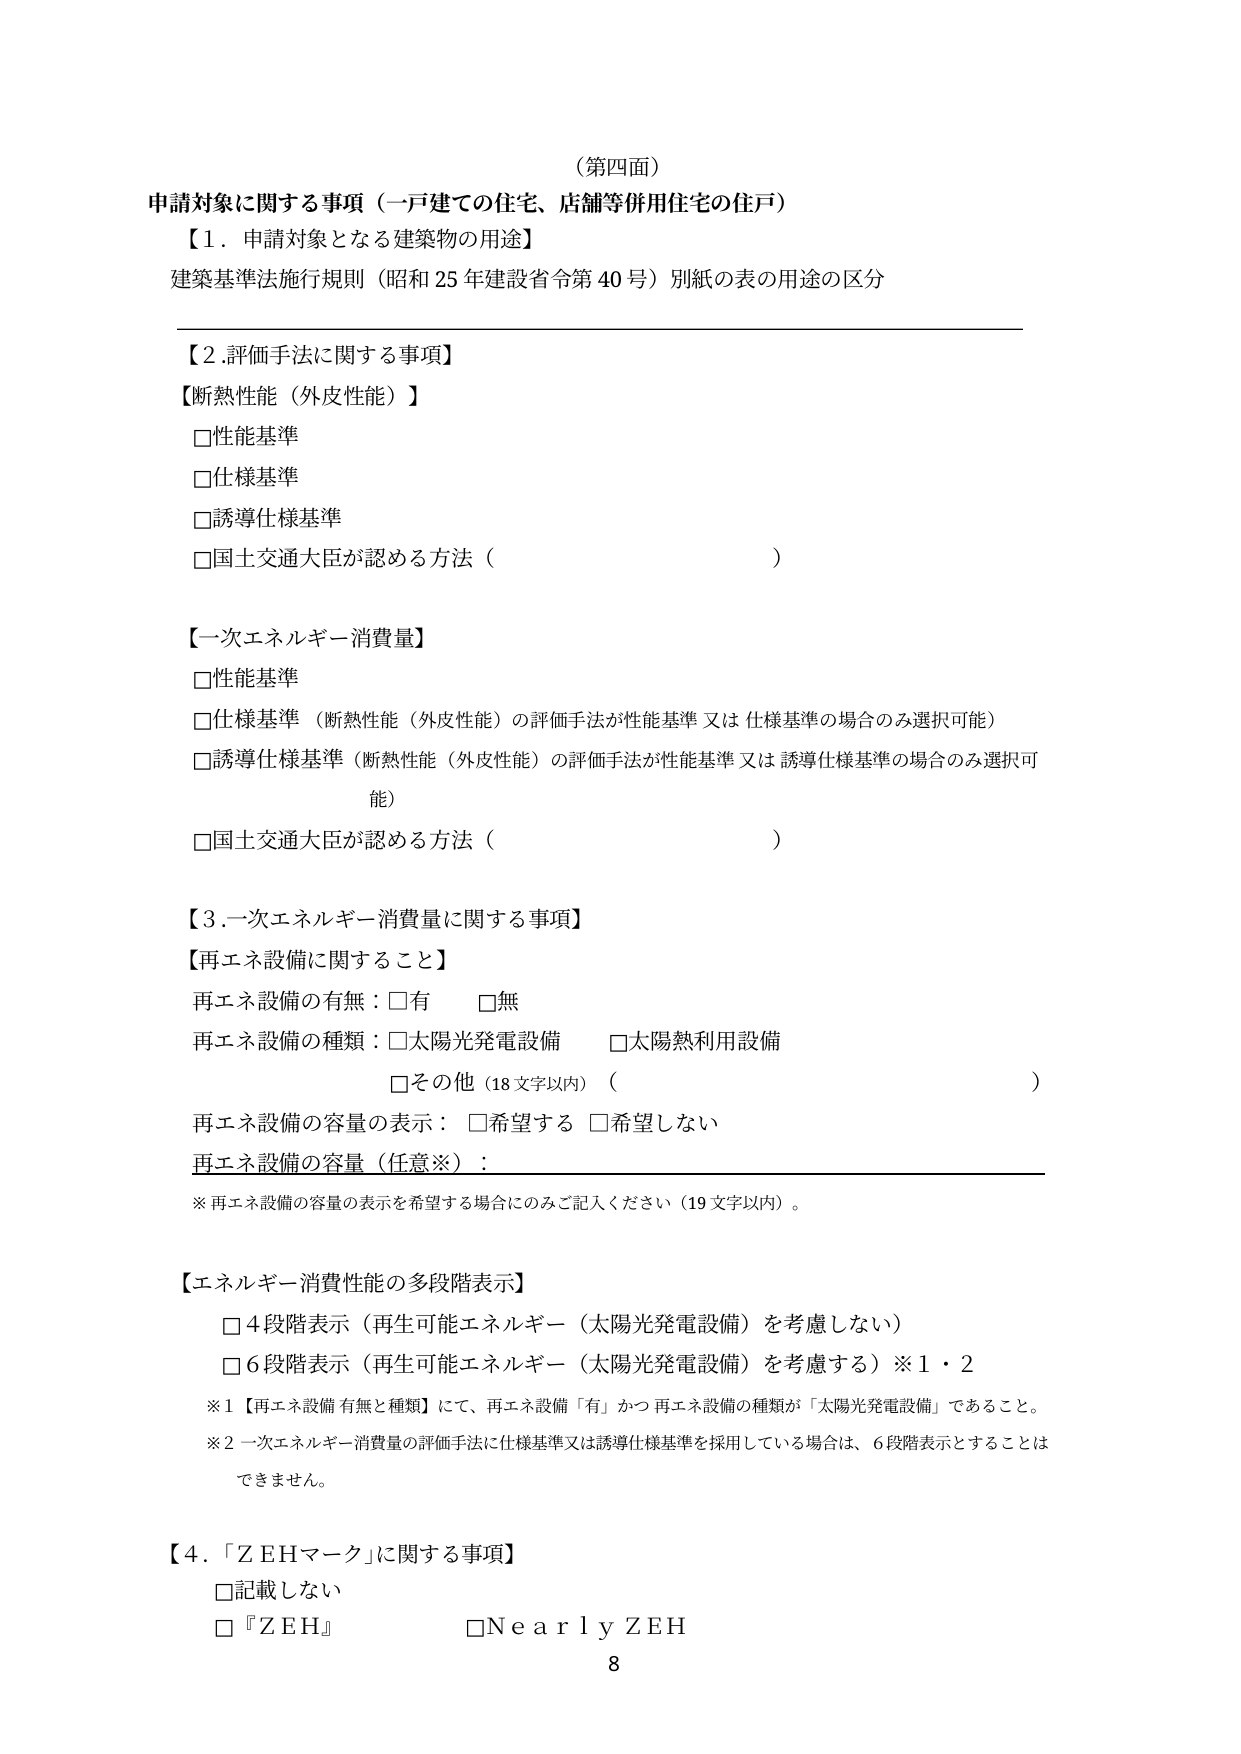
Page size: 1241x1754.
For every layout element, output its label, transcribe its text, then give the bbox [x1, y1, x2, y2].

text ※１【再エネ設備 有無と種類】にて、再エネ設備「有」かつ 再エネ設備の種類が「太陽光発電設備」であること。 [207, 1393, 1041, 1417]
subtitle 申請対象に関する事項（一戸建ての住宅、店舗等併用住宅の住戸） [148, 186, 1109, 217]
text □仕様基準 （断熱性能（外皮性能）の評価手法が性能基準 又は 仕様基準の場合のみ選択可能） [192, 702, 1109, 734]
text □その他（18文字以内）（ ） [389, 1065, 1109, 1097]
text 【エネルギー消費性能の多段階表示】 [170, 1266, 1109, 1298]
text 建築基準法施行規則（昭和25年建設省令第40号）別紙の表の用途の区分 [170, 263, 1109, 294]
text ※２ 一次エネルギー消費量の評価手法に仕様基準又は誘導仕様基準を採用している場合は、６段階表示とすることはできません。 [207, 1431, 1049, 1491]
text 【４．｢ＺＥＨマーク｣に関する事項】 [159, 1537, 1109, 1568]
text □６段階表示（再生可能エネルギー（太陽光発電設備）を考慮する）※１・２ [221, 1347, 1109, 1379]
text □誘導仕様基準（断熱性能（外皮性能）の評価手法が性能基準 又は 誘導仕様基準の場合のみ選択可能） [192, 743, 1058, 811]
text （第四面） [563, 150, 1109, 182]
text 【２.評価手法に関する事項】 [177, 338, 1109, 370]
text □仕様基準 [192, 460, 1109, 492]
text □国土交通大臣が認める方法（ ） [192, 541, 1109, 573]
text □性能基準 [192, 419, 1109, 451]
text □『ＺＥＨ』 □Ｎｅａｒｌｙ ＺＥＨ [213, 1609, 1109, 1641]
text □記載しない [213, 1573, 1109, 1604]
text 【再エネ設備に関すること】 [177, 943, 1109, 975]
text ※ 再エネ設備の容量の表示を希望する場合にのみご記入ください（19文字以内）。 [192, 1190, 1109, 1214]
text □国土交通大臣が認める方法（ ） [192, 823, 1109, 855]
text 再エネ設備の有無：□有 □無 [192, 984, 1109, 1015]
text 【一次エネルギー消費量】 [177, 621, 1109, 652]
text 【３.一次エネルギー消費量に関する事項】 [177, 903, 1109, 934]
text 再エネ設備の容量の表示： □希望する □希望しない [192, 1106, 1109, 1137]
text □性能基準 [192, 661, 1109, 693]
text □４段階表示（再生可能エネルギー（太陽光発電設備）を考慮しない） [221, 1307, 1109, 1338]
text 再エネ設備の種類：□太陽光発電設備 □太陽熱利用設備 [192, 1024, 1109, 1056]
text 再エネ設備の容量（任意※）： [192, 1146, 1109, 1178]
text □誘導仕様基準 [192, 501, 1109, 532]
text 【断熱性能（外皮性能）】 [170, 379, 1109, 410]
text 【１．申請対象となる建築物の用途】 [177, 222, 1109, 253]
